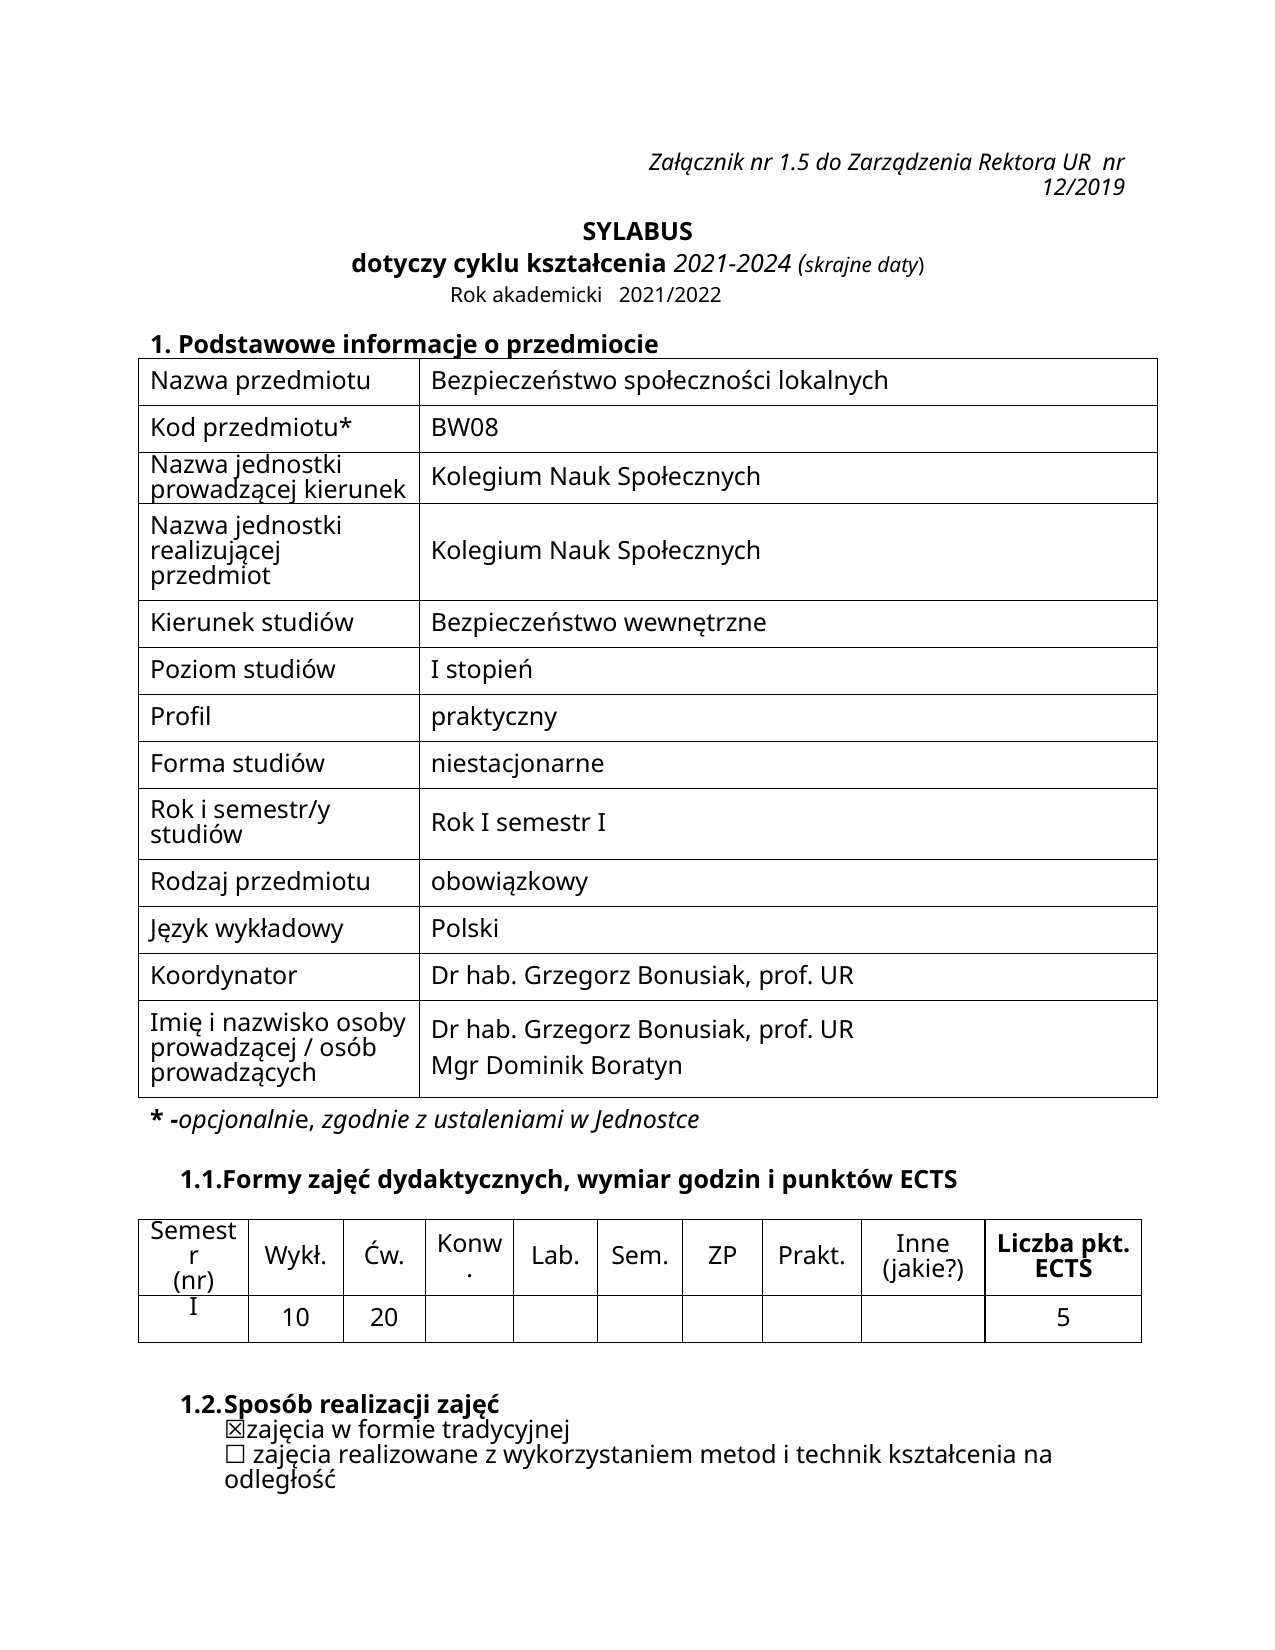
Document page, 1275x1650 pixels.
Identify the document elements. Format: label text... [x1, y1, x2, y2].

table_header Inne (jakie?) [862, 1220, 984, 1295]
table_cell [514, 1296, 597, 1342]
table_cell 5 [986, 1296, 1141, 1342]
table_cell [683, 1296, 762, 1342]
table_cell Rok I semestr I [420, 789, 1157, 859]
table_header Bezpieczeństwo społeczności lokalnych [420, 359, 1157, 405]
table_cell niestacjonarne [420, 742, 1157, 787]
table_cell Nazwa jednostki prowadzącej kierunek [139, 453, 419, 503]
table_cell Poziom studiów [139, 648, 419, 694]
table_header Liczba pkt. ECTS [986, 1220, 1141, 1295]
table_cell Rodzaj przedmiotu [139, 860, 419, 906]
table_header Wykł. [249, 1220, 343, 1295]
table_cell I [139, 1296, 248, 1342]
table_cell Profil [139, 695, 419, 741]
table_cell [763, 1296, 861, 1342]
text SYLABUS [150, 221, 1125, 246]
text dotyczy cyklu kształcenia 2021-2024 (skrajne daty) [150, 246, 1125, 280]
table_cell Dr hab. Grzegorz Bonusiak, prof. UR Mgr Dominik Boratyn [420, 1001, 1157, 1097]
table_cell 10 [249, 1296, 343, 1342]
table_cell [862, 1296, 984, 1342]
table_header Lab. [514, 1220, 597, 1295]
table_header Sem. [598, 1220, 682, 1295]
table_header Konw. [426, 1220, 513, 1295]
table_cell [426, 1296, 513, 1342]
table_cell I stopień [420, 648, 1157, 694]
text Załącznik nr 1.5 do Zarządzenia Rektora UR nr 12/2019 [150, 150, 1125, 200]
text ☐ zajęcia realizowane z wykorzystaniem metod i technik kształcenia na odległość [224, 1443, 1125, 1493]
table_cell 20 [344, 1296, 425, 1342]
text 1. Podstawowe informacje o przedmiocie [150, 333, 1125, 358]
table_cell praktyczny [420, 695, 1157, 741]
table_cell [598, 1296, 682, 1342]
table_header Prakt. [763, 1220, 861, 1295]
table_header Ćw. [344, 1220, 425, 1295]
table_cell Dr hab. Grzegorz Bonusiak, prof. UR [420, 954, 1157, 1000]
table_cell Rok i semestr/y studiów [139, 789, 419, 859]
text ☒zajęcia w formie tradycyjnej [224, 1418, 1125, 1443]
table_cell BW08 [420, 406, 1157, 452]
table_cell Imię i nazwisko osoby prowadzącej / osób prowadzących [139, 1001, 419, 1097]
text * -opcjonalnie, zgodnie z ustaleniami w Jednostce [150, 1108, 1125, 1133]
table_cell Nazwa jednostki realizującej przedmiot [139, 504, 419, 600]
table_cell Kolegium Nauk Społecznych [420, 504, 1157, 600]
text Rok akademicki 2021/2022 [150, 280, 1125, 308]
table_cell Forma studiów [139, 742, 419, 787]
table_header ZP [683, 1220, 762, 1295]
table_cell Koordynator [139, 954, 419, 1000]
text 1.2. Sposób realizacji zajęć [179, 1393, 1125, 1418]
table_header Nazwa przedmiotu [139, 359, 419, 405]
table_cell Kierunek studiów [139, 601, 419, 647]
text 1.1.Formy zajęć dydaktycznych, wymiar godzin i punktów ECTS [179, 1169, 1125, 1194]
table_cell Język wykładowy [139, 907, 419, 953]
table_cell Kod przedmiotu* [139, 406, 419, 452]
table_cell Bezpieczeństwo wewnętrzne [420, 601, 1157, 647]
table_cell obowiązkowy [420, 860, 1157, 906]
table_header Semestr (nr) [139, 1220, 248, 1295]
table_cell Polski [420, 907, 1157, 953]
table_cell Kolegium Nauk Społecznych [420, 453, 1157, 503]
